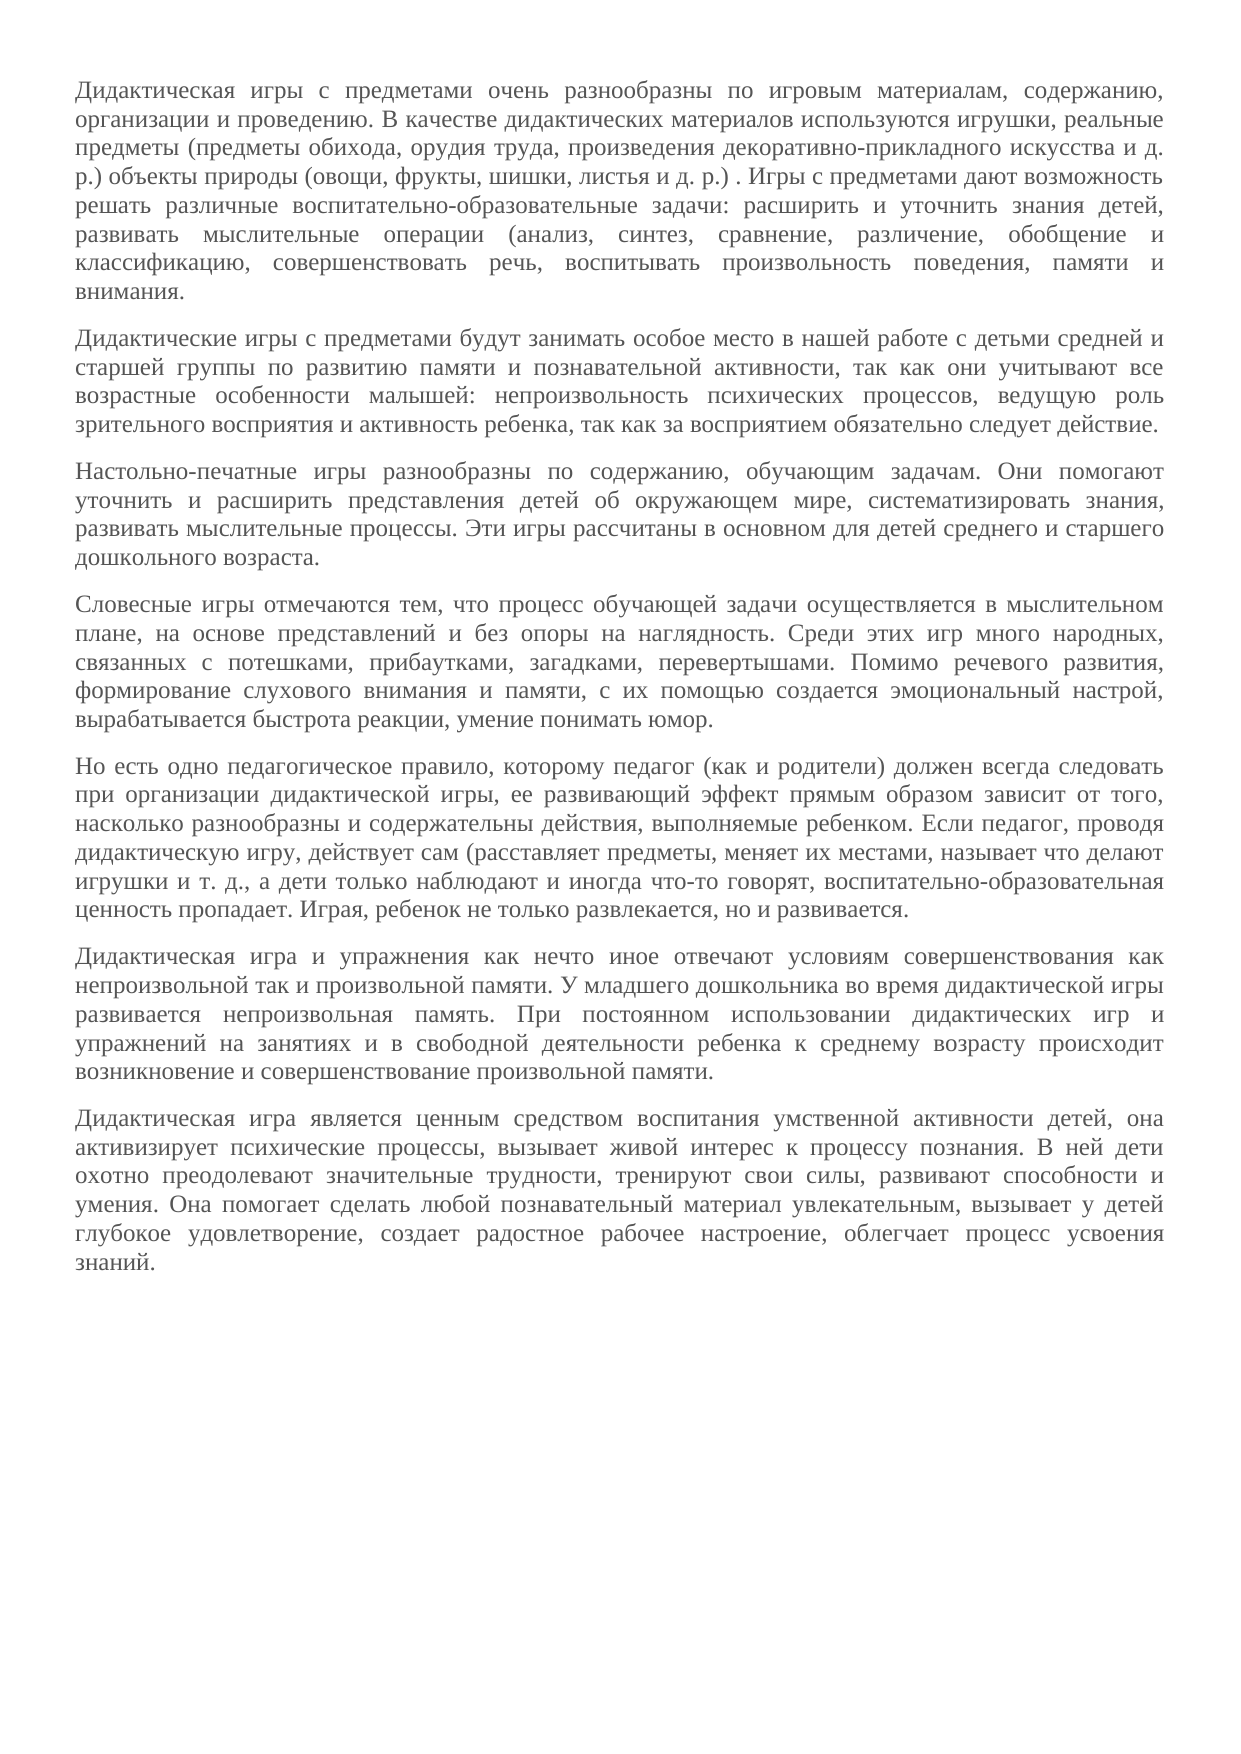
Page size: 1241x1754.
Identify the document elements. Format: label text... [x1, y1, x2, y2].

text Дидактическая игры с предметами очень разнообразны по игровым материалам, содержанию, организации и проведению. В качестве дидактических материалов используются игрушки, реальные предметы (предметы обихода, орудия труда, произведения декоративно-прикладного искусства и д. р.) объекты природы (овощи, фрукты, шишки, листья и д. р.) . Игры с предметами дают возможность решать различные воспитательно-образовательные задачи: расширить и уточнить знания детей, развивать мыслительные операции (анализ, синтез, сравнение, различение, обобщение и классификацию, совершенствовать речь, воспитывать произвольность поведения, памяти и внимания. [75, 75, 1165, 305]
text Но есть одно педагогическое правило, которому педагог (как и родители) должен всегда следовать при организации дидактической игры, ее развивающий эффект прямым образом зависит от того, насколько разнообразны и содержательны действия, выполняемые ребенком. Если педагог, проводя дидактическую игру, действует сам (расставляет предметы, меняет их местами, называет что делают игрушки и т. д., а дети только наблюдают и иногда что-то говорят, воспитательно-образовательная ценность пропадает. Играя, ребенок не только развлекается, но и развивается. [75, 751, 1165, 923]
text Настольно-печатные игры разнообразны по содержанию, обучающим задачам. Они помогают уточнить и расширить представления детей об окружающем мире, систематизировать знания, развивать мыслительные процессы. Эти игры рассчитаны в основном для детей среднего и старшего дошкольного возраста. [75, 456, 1165, 571]
text Дидактическая игра и упражнения как нечто иное отвечают условиям совершенствования как непроизвольной так и произвольной памяти. У младшего дошкольника во время дидактической игры развивается непроизвольная память. При постоянном использовании дидактических игр и упражнений на занятиях и в свободной деятельности ребенка к среднему возрасту происходит возникновение и совершенствование произвольной памяти. [75, 941, 1165, 1085]
text Дидактическая игра является ценным средством воспитания умственной активности детей, она активизирует психические процессы, вызывает живой интерес к процессу познания. В ней дети охотно преодолевают значительные трудности, тренируют свои силы, развивают способности и умения. Она помогает сделать любой познавательный материал увлекательным, вызывает у детей глубокое удовлетворение, создает радостное рабочее настроение, облегчает процесс усвоения знаний. [75, 1103, 1165, 1276]
text Дидактические игры с предметами будут занимать особое место в нашей работе с детьми средней и старшей группы по развитию памяти и познавательной активности, так как они учитывают все возрастные особенности малышей: непроизвольность психических процессов, ведущую роль зрительного восприятия и активность ребенка, так как за восприятием обязательно следует действие. [75, 323, 1165, 438]
text Словесные игры отмечаются тем, что процесс обучающей задачи осуществляется в мыслительном плане, на основе представлений и без опоры на наглядность. Среди этих игр много народных, связанных с потешками, прибаутками, загадками, перевертышами. Помимо речевого развития, формирование слухового внимания и памяти, с их помощью создается эмоциональный настрой, вырабатывается быстрота реакции, умение понимать юмор. [75, 589, 1165, 733]
